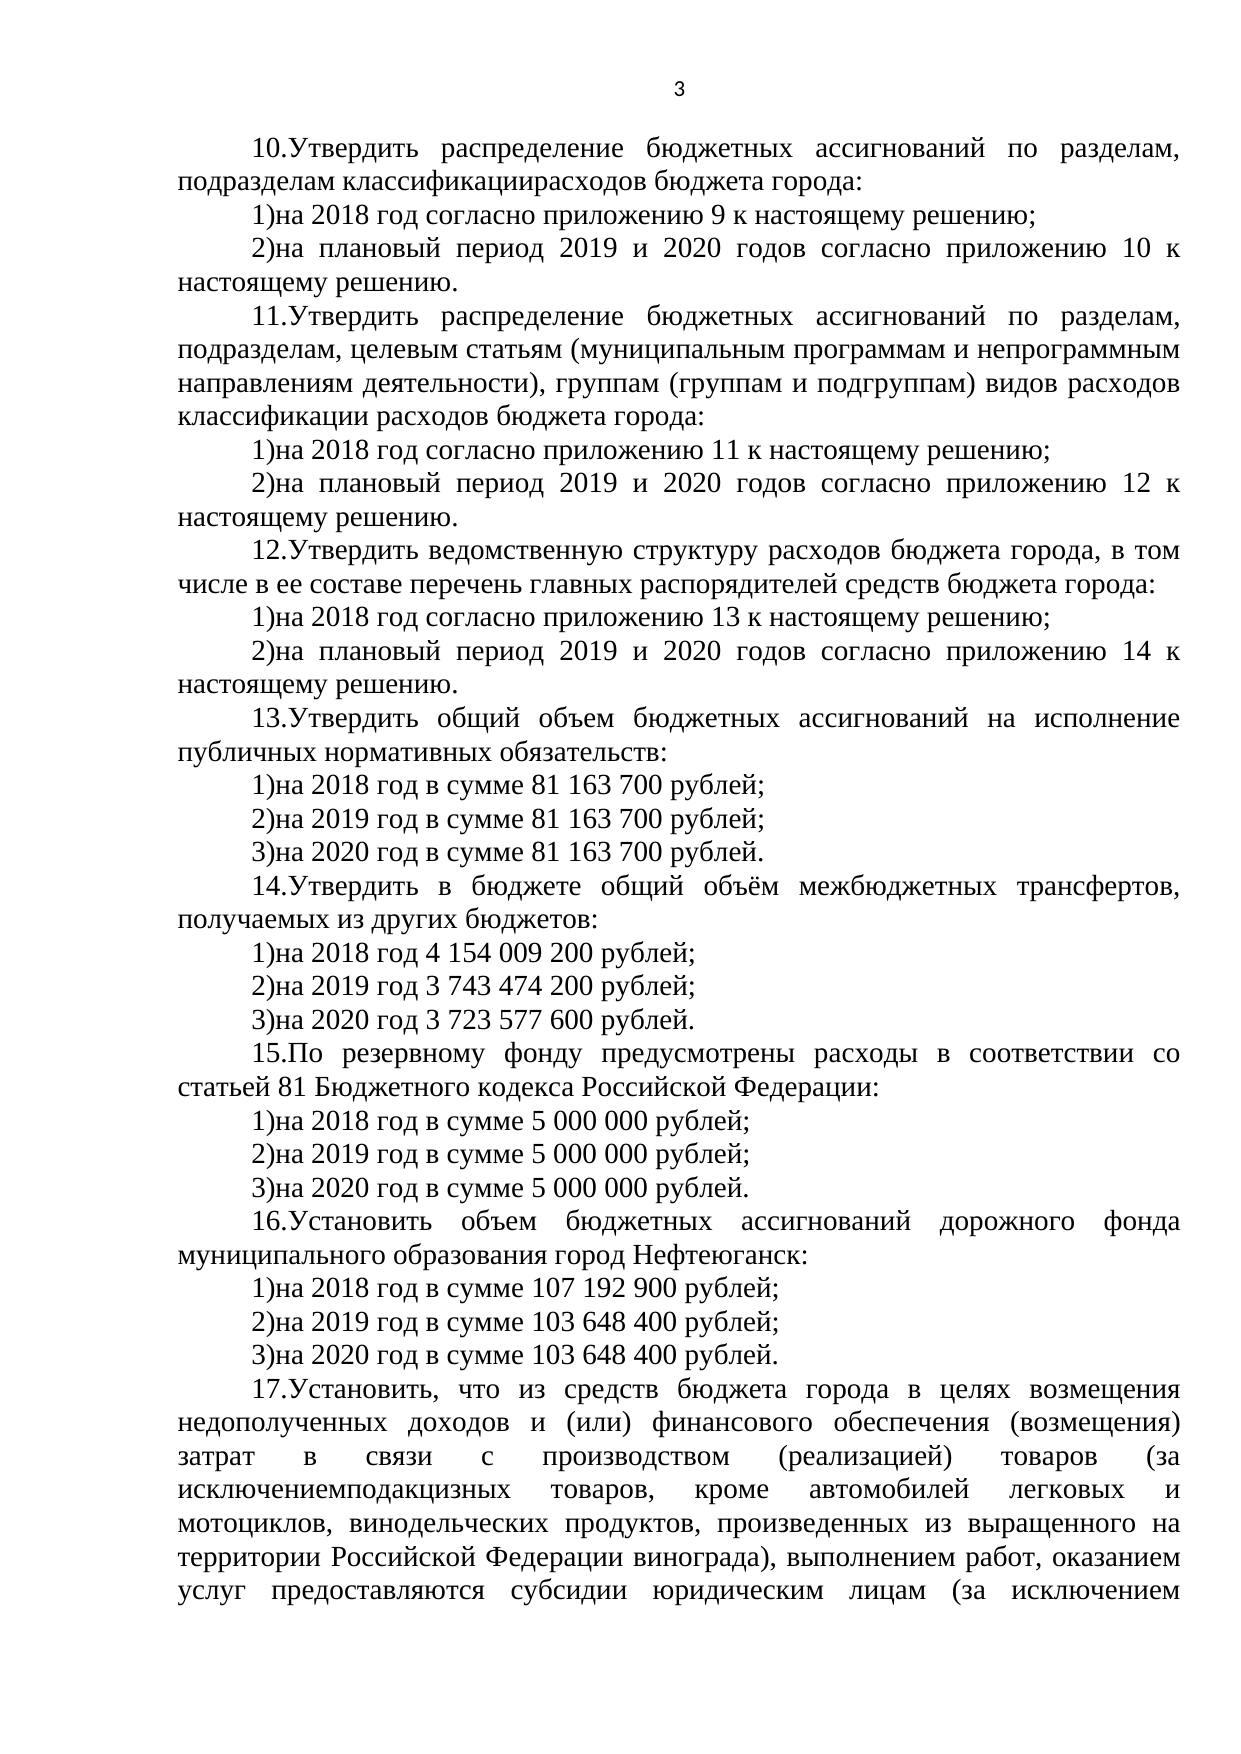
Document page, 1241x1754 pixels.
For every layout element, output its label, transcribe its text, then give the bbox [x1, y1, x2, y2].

text 1)на 2018 год в сумме 5 000 000 рублей; [177, 1103, 1181, 1136]
text 1)на 2018 год согласно приложению 9 к настоящему решению; [177, 197, 1181, 231]
text 1)на 2018 год согласно приложению 11 к настоящему решению; [177, 432, 1181, 465]
text 15.По резервному фонду предусмотрены расходы в соответствии со статьей 81 Бюджетного кодекса Российской Федерации: [177, 1036, 1181, 1103]
text 1)на 2018 год 4 154 009 200 рублей; [177, 935, 1181, 968]
text 1)на 2018 год согласно приложению 13 к настоящему решению; [177, 599, 1181, 633]
text 3)на 2020 год в сумме 103 648 400 рублей. [177, 1337, 1181, 1371]
text 14.Утвердить в бюджете общий объём межбюджетных трансфертов, получаемых из других бюджетов: [177, 868, 1181, 935]
text 11.Утвердить распределение бюджетных ассигнований по разделам, подразделам, целевым статьям (муниципальным программам и непрограммным направлениям деятельности), группам (группам и подгруппам) видов расходов классификации расходов бюджета города: [177, 298, 1181, 432]
text 12.Утвердить ведомственную структуру расходов бюджета города, в том числе в ее составе перечень главных распорядителей средств бюджета города: [177, 532, 1181, 599]
text 3)на 2020 год в сумме 81 163 700 рублей. [177, 834, 1181, 868]
text 2)на плановый период 2019 и 2020 годов согласно приложению 10 к настоящему решению. [177, 231, 1181, 298]
text 1)на 2018 год в сумме 81 163 700 рублей; [177, 767, 1181, 801]
text 10.Утвердить распределение бюджетных ассигнований по разделам, подразделам классификациирасходов бюджета города: [177, 130, 1181, 197]
text 2)на 2019 год в сумме 5 000 000 рублей; [177, 1136, 1181, 1170]
text 3)на 2020 год в сумме 5 000 000 рублей. [177, 1170, 1181, 1203]
text 2)на плановый период 2019 и 2020 годов согласно приложению 14 к настоящему решению. [177, 633, 1181, 700]
text 16.Установить объем бюджетных ассигнований дорожного фонда муниципального образования город Нефтеюганск: [177, 1203, 1181, 1270]
text 13.Утвердить общий объем бюджетных ассигнований на исполнение публичных нормативных обязательств: [177, 700, 1181, 767]
text 2)на плановый период 2019 и 2020 годов согласно приложению 12 к настоящему решению. [177, 465, 1181, 532]
text 2)на 2019 год в сумме 103 648 400 рублей; [177, 1304, 1181, 1337]
text 3)на 2020 год 3 723 577 600 рублей. [177, 1002, 1181, 1036]
text 2)на 2019 год 3 743 474 200 рублей; [177, 968, 1181, 1002]
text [177, 1371, 1181, 1606]
text 2)на 2019 год в сумме 81 163 700 рублей; [177, 801, 1181, 834]
text 1)на 2018 год в сумме 107 192 900 рублей; [177, 1270, 1181, 1304]
